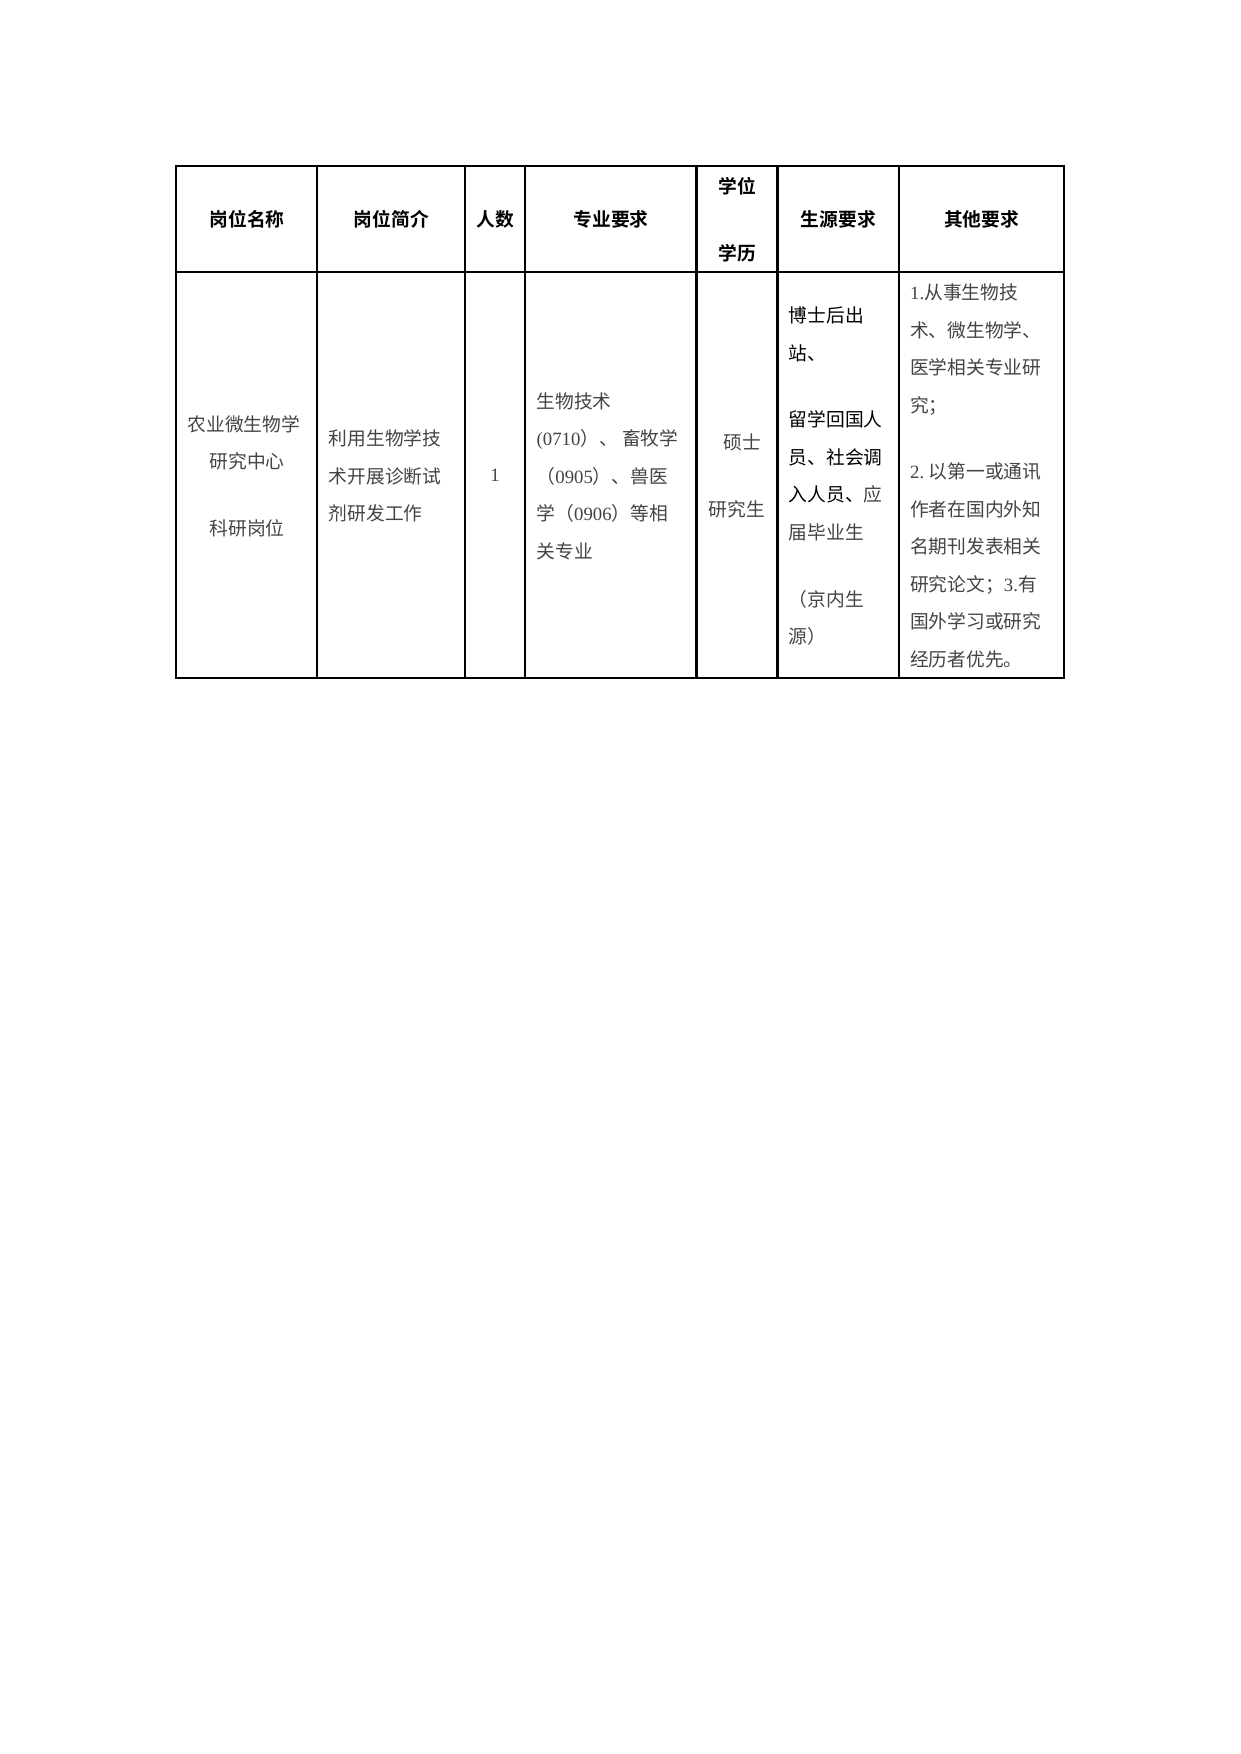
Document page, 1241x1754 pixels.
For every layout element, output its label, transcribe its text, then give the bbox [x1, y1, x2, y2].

table_header 岗位名称 [177, 167, 316, 271]
table_header 岗位简介 [318, 167, 464, 271]
table_cell 生物技术(0710）、 畜牧学（0905）、兽医学（0906）等相关专业 [526, 273, 695, 677]
table_cell 农业微生物学 研究中心 科研岗位 [177, 273, 316, 677]
table_cell 1.从事生物技术、微生物学、医学相关专业研究； 2. 以第一或通讯作者在国内外知名期刊发表相关研究论文；3.有国外学习或研究经历者优先。 [900, 273, 1063, 677]
table_header 学位 学历 [698, 167, 776, 271]
table_header 专业要求 [526, 167, 695, 271]
table_header 其他要求 [900, 167, 1063, 271]
table_header 人数 [466, 167, 524, 271]
table_cell 博士后出站、 留学回国人员、社会调入人员、应届毕业生 （京内生源） [779, 273, 898, 677]
table_cell 1 [466, 273, 524, 677]
table_cell 利用生物学技术开展诊断试剂研发工作 [318, 273, 464, 677]
table_header 生源要求 [779, 167, 898, 271]
table_cell 硕士 研究生 [698, 273, 776, 677]
